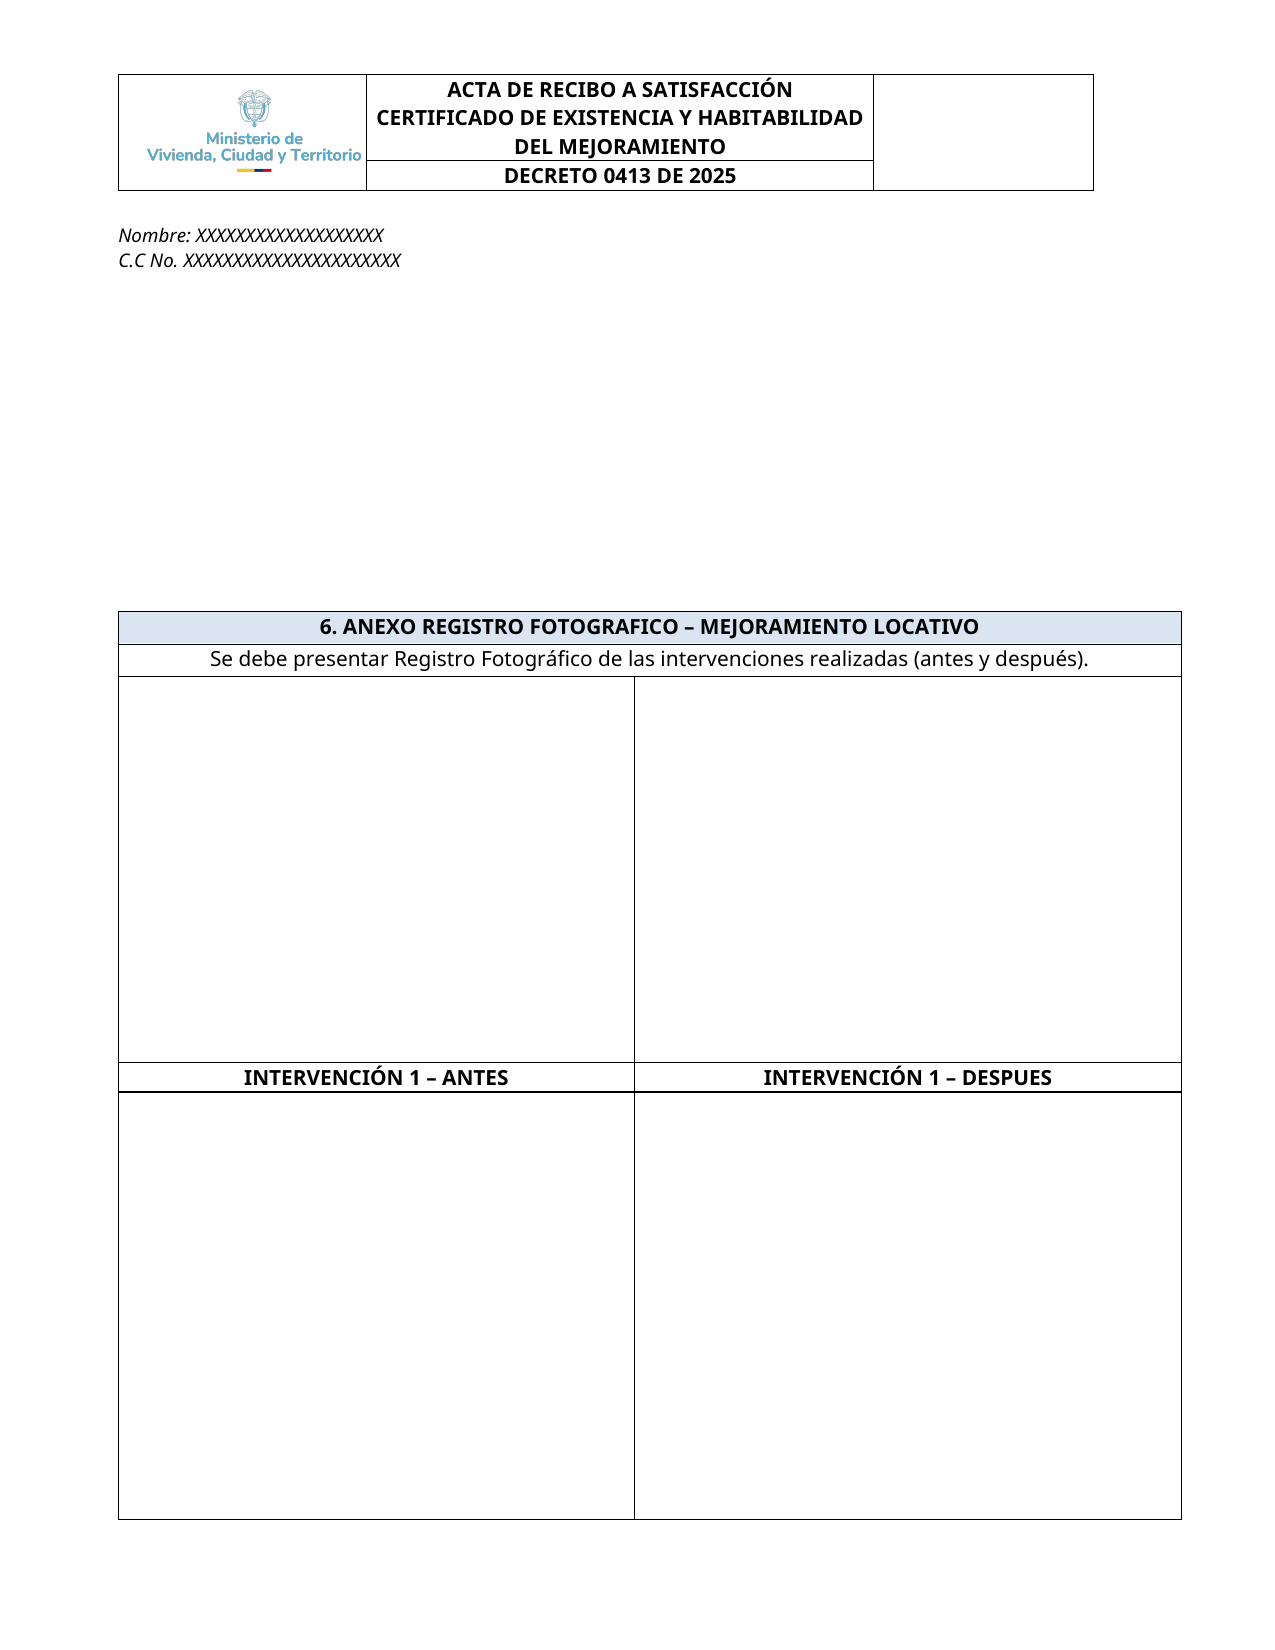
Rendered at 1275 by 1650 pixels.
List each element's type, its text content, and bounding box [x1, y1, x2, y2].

text C.C No. XXXXXXXXXXXXXXXXXXXXXX [118, 247, 1093, 273]
table_cell [635, 677, 1181, 1062]
table_cell Se debe presentar Registro Fotográfico de las intervenciones realizadas (antes y después). [119, 645, 1181, 676]
table_cell [119, 677, 634, 1062]
table_cell [635, 1093, 1181, 1519]
text Nombre: XXXXXXXXXXXXXXXXXXX [118, 222, 1093, 247]
table_cell INTERVENCIÓN 1 – DESPUES [635, 1063, 1181, 1091]
table_cell INTERVENCIÓN 1 – ANTES [119, 1063, 634, 1091]
table_cell [119, 1093, 634, 1519]
picture [146, 90, 362, 172]
table_header 6. ANEXO REGISTRO FOTOGRAFICO – MEJORAMIENTO LOCATIVO [119, 612, 1181, 643]
